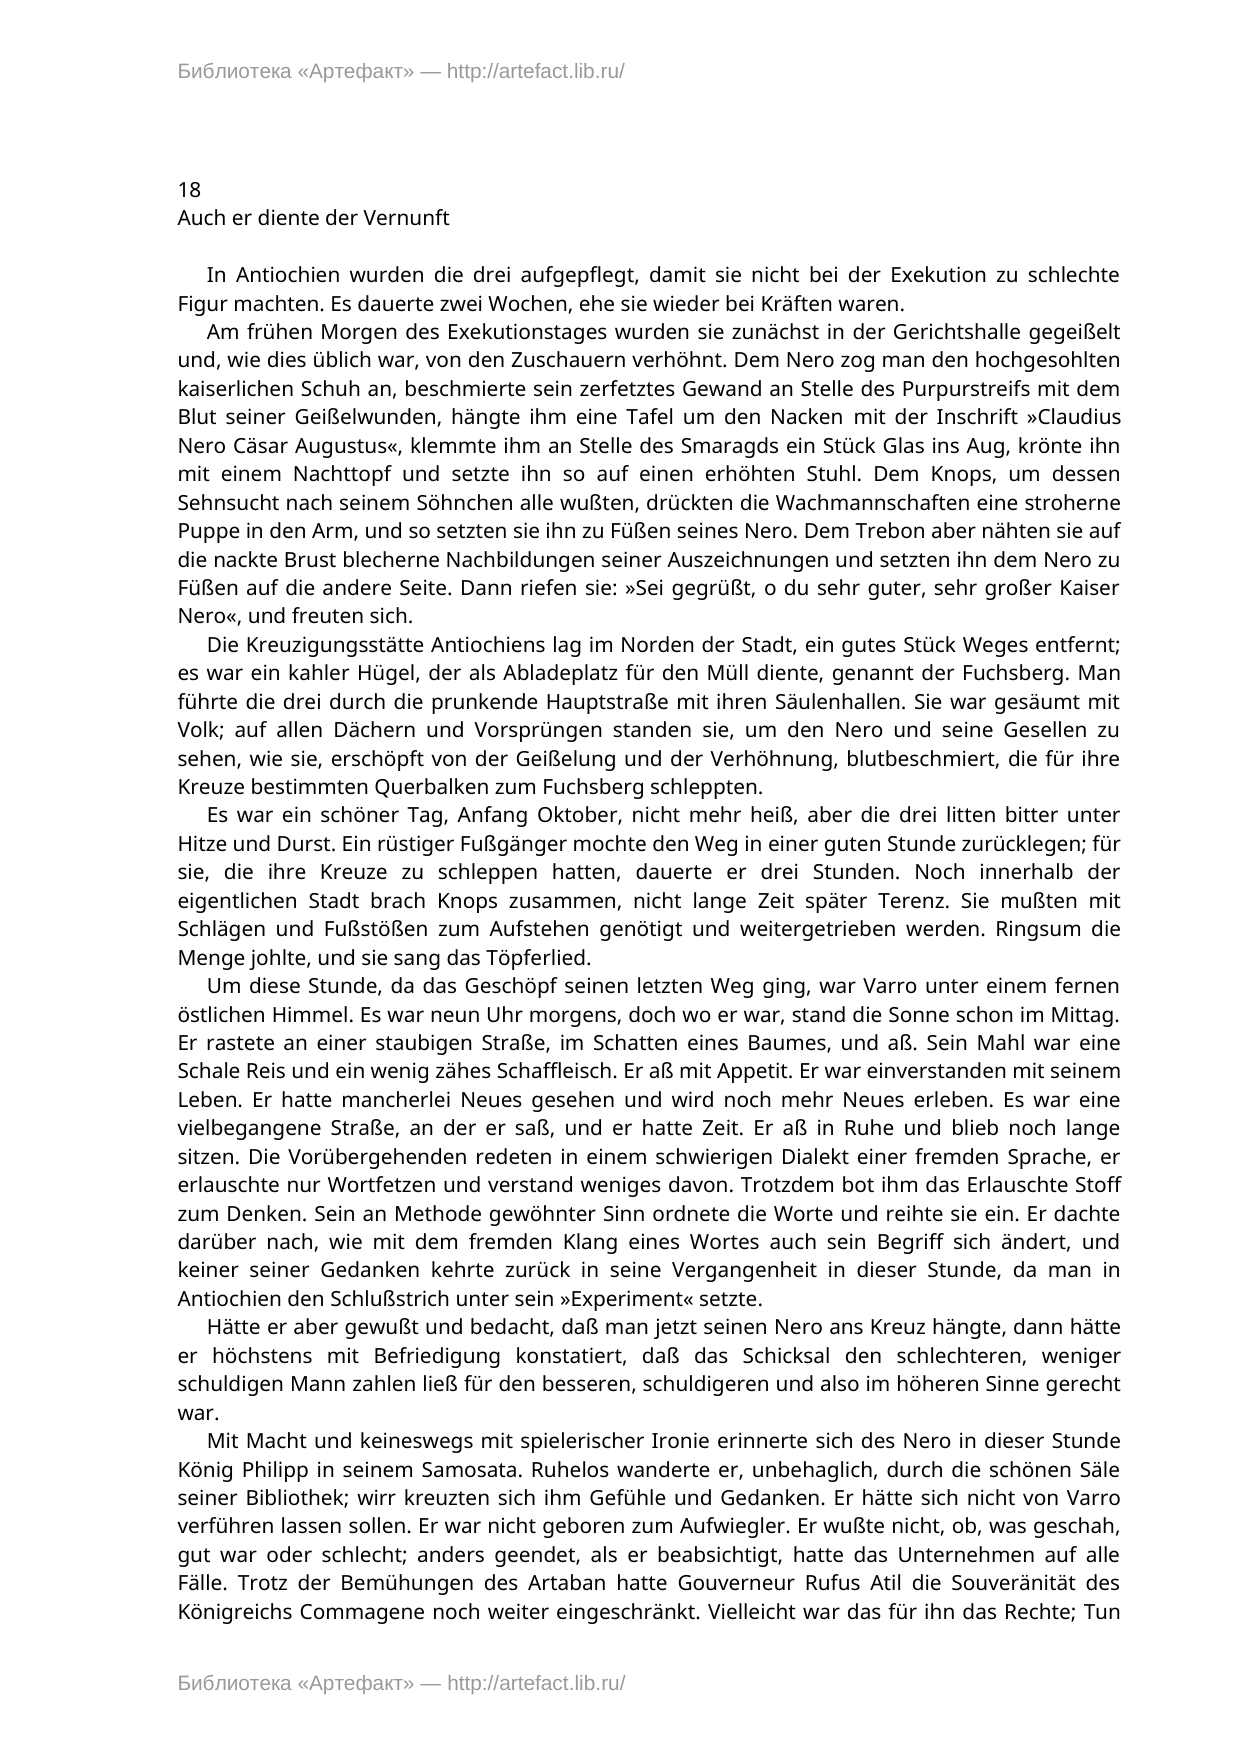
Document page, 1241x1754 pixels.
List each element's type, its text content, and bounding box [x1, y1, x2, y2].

text Hätte er aber gewußt und bedacht, daß man jetzt seinen Nero ans Kreuz hängte, dann hätte er höchstens mit Befriedigung konstatiert, daß das Schicksal den schlechteren, weniger schuldigen Mann zahlen ließ für den besseren, schuldigeren und also im höheren Sinne gerecht war. [177, 1312, 1122, 1426]
text Die Kreuzigungsstätte Antiochiens lag im Norden der Stadt, ein gutes Stück Weges entfernt; es war ein kahler Hügel, der als Abladeplatz für den Müll diente, genannt der Fuchsberg. Man führte die drei durch die prunkende Hauptstraße mit ihren Säulenhallen. Sie war gesäumt mit Volk; auf allen Dächern und Vorsprüngen standen sie, um den Nero und seine Gesellen zu sehen, wie sie, erschöpft von der Geißelung und der Verhöhnung, blutbeschmiert, die für ihre Kreuze bestimmten Querbalken zum Fuchsberg schleppten. [177, 630, 1122, 801]
subtitle Auch er diente der Vernunft [177, 203, 1122, 232]
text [177, 1426, 1122, 1625]
text Am frühen Morgen des Exekutionstages wurden sie zunächst in der Gerichtshalle gegeißelt und, wie dies üblich war, von den Zuschauern verhöhnt. Dem Nero zog man den hochgesohlten kaiserlichen Schuh an, beschmierte sein zerfetztes Gewand an Stelle des Purpurstreifs mit dem Blut seiner Geißelwunden, hängte ihm eine Tafel um den Nacken mit der Inschrift »Claudius Nero Cäsar Augustus«, klemmte ihm an Stelle des Smaragds ein Stück Glas ins Aug, krönte ihn mit einem Nachttopf und setzte ihn so auf einen erhöhten Stuhl. Dem Knops, um dessen Sehnsucht nach seinem Söhnchen alle wußten, drückten die Wachmannschaften eine stroherne Puppe in den Arm, und so setzten sie ihn zu Füßen seines Nero. Dem Trebon aber nähten sie auf die nackte Brust blecherne Nachbildungen seiner Auszeichnungen und setzten ihn dem Nero zu Füßen auf die andere Seite. Dann riefen sie: »Sei gegrüßt, o du sehr guter, sehr großer Kaiser Nero«, und freuten sich. [177, 317, 1122, 630]
text In Antiochien wurden die drei aufgepflegt, damit sie nicht bei der Exekution zu schlechte Figur machten. Es dauerte zwei Wochen, ehe sie wieder bei Kräften waren. [177, 260, 1122, 317]
subtitle 18 [177, 175, 1122, 203]
text Um diese Stunde, da das Geschöpf seinen letzten Weg ging, war Varro unter einem fernen östlichen Himmel. Es war neun Uhr morgens, doch wo er war, stand die Sonne schon im Mittag. Er rastete an einer staubigen Straße, im Schatten eines Baumes, und aß. Sein Mahl war eine Schale Reis und ein wenig zähes Schaffleisch. Er aß mit Appetit. Er war einverstanden mit seinem Leben. Er hatte mancherlei Neues gesehen und wird noch mehr Neues erleben. Es war eine vielbegangene Straße, an der er saß, und er hatte Zeit. Er aß in Ruhe und blieb noch lange sitzen. Die Vorübergehenden redeten in einem schwierigen Dialekt einer fremden Sprache, er erlauschte nur Wortfetzen und verstand weniges davon. Trotzdem bot ihm das Erlauschte Stoff zum Denken. Sein an Methode gewöhnter Sinn ordnete die Worte und reihte sie ein. Er dachte darüber nach, wie mit dem fremden Klang eines Wortes auch sein Begriff sich ändert, und keiner seiner Gedanken kehrte zurück in seine Vergangenheit in dieser Stunde, da man in Antiochien den Schlußstrich unter sein »Experiment« setzte. [177, 971, 1122, 1312]
text Es war ein schöner Tag, Anfang Oktober, nicht mehr heiß, aber die drei litten bitter unter Hitze und Durst. Ein rüstiger Fußgänger mochte den Weg in einer guten Stunde zurücklegen; für sie, die ihre Kreuze zu schleppen hatten, dauerte er drei Stunden. Noch innerhalb der eigentlichen Stadt brach Knops zusammen, nicht lange Zeit später Terenz. Sie mußten mit Schlägen und Fußstößen zum Aufstehen genötigt und weitergetrieben werden. Ringsum die Menge johlte, und sie sang das Töpferlied. [177, 801, 1122, 971]
